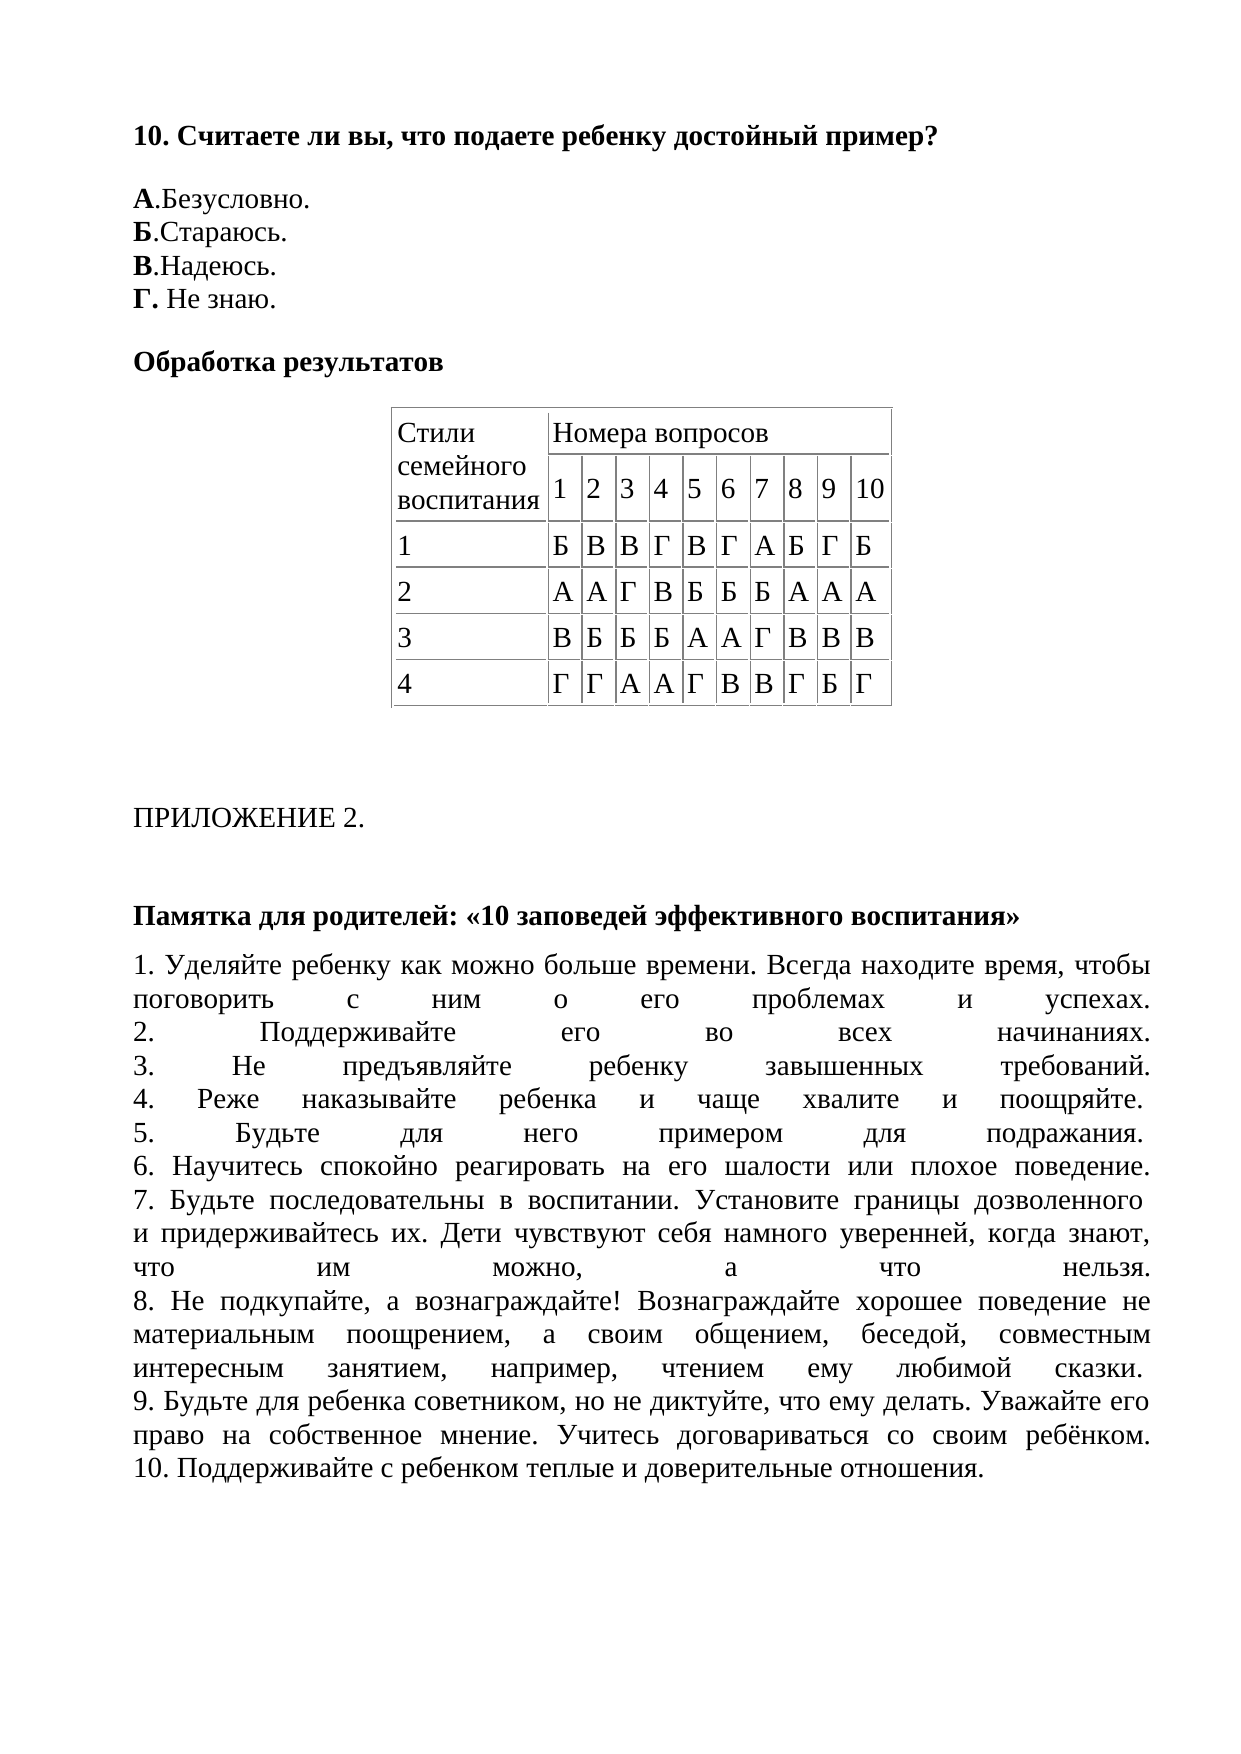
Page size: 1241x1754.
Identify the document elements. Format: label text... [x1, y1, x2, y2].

table_cell 10 [852, 453, 891, 520]
table_cell Б [817, 662, 850, 705]
table_cell Г [581, 659, 615, 705]
table_cell Г [650, 524, 681, 566]
table_cell В [852, 613, 891, 658]
table_cell 2 [583, 457, 613, 520]
table_cell 9 [818, 457, 849, 520]
table_cell Б [751, 570, 782, 612]
table_cell 3 [617, 457, 647, 520]
table_cell 3 [394, 613, 546, 658]
table_cell В [716, 662, 749, 705]
table_cell В [818, 616, 849, 658]
text ПРИЛОЖЕНИЕ 2. [133, 800, 1152, 833]
table_cell В [750, 662, 783, 705]
table_cell А [649, 662, 682, 705]
table_cell Б [717, 570, 748, 612]
table_cell Б [852, 520, 891, 566]
table_cell 4 [650, 457, 681, 520]
table_cell Г [617, 570, 647, 612]
table_cell Б [684, 570, 714, 612]
table_cell Г [751, 616, 782, 658]
table_cell А [852, 566, 891, 612]
table_cell А [549, 570, 580, 612]
table_cell 4 [394, 659, 548, 705]
table_cell 2 [394, 566, 546, 612]
table_cell А [717, 616, 748, 658]
table_cell Г [717, 524, 748, 566]
text А.Безусловно. Б.Стараюсь. В.Надеюсь. Г. Не знаю. [133, 181, 1152, 315]
table_cell В [650, 570, 681, 612]
table_cell Б [785, 524, 815, 566]
text Памятка для родителей: «10 заповедей эффективного воспитания» [133, 898, 1152, 932]
table_cell Б [583, 616, 613, 658]
table_cell В [684, 524, 714, 566]
table_cell В [583, 524, 613, 566]
table_cell В [617, 524, 647, 566]
table_cell 8 [785, 457, 815, 520]
table_cell Г [818, 524, 849, 566]
table_cell А [818, 570, 849, 612]
table_cell А [785, 570, 815, 612]
table_cell 6 [717, 457, 748, 520]
table_cell Г [850, 659, 891, 705]
table_cell Г [783, 662, 817, 705]
table_cell Б [549, 524, 580, 566]
table_header Стили семейного воспитания [394, 410, 548, 520]
table_cell 7 [751, 457, 782, 520]
table_cell Г [682, 662, 716, 705]
table_cell Б [617, 616, 647, 658]
table_cell А [615, 662, 648, 705]
table_header Номера вопросов [548, 410, 891, 453]
table_cell Г [548, 662, 581, 705]
table_cell 1 [549, 457, 580, 520]
table_cell 1 [394, 520, 546, 566]
table_cell 5 [684, 457, 714, 520]
text 10. Считаете ли вы, что подаете ребенку достойный пример? [133, 118, 1152, 152]
table_cell В [549, 616, 580, 658]
table_cell В [785, 616, 815, 658]
text 1. Уделяйте ребенку как можно больше времени. Всегда находите время, чтобы поговорить с ним о его проблемах и успехах. 2. Поддерживайте его во всех начинаниях. 3. Не предъявляйте ребенку завышенных требований. 4. Реже наказывайте ребенка и чаще хвалите и поощряйте. 5. Будьте для него примером для подражания. 6. Научитесь спокойно реагировать на его шалости или плохое поведение. 7. Будьте последовательны в воспитании. Установите границы дозволенного и придерживайтесь их. Дети чувствуют себя намного уверенней, когда знают, что им можно, а что нельзя. 8. Не подкупайте, а вознаграждайте! Вознаграждайте хорошее поведение не материальным поощрением, а своим общением, беседой, совместным интересным занятием, например, чтением ему любимой сказки. 9. Будьте для ребенка советником, но не диктуйте, что ему делать. Уважайте его право на собственное мнение. Учитесь договариваться со своим ребёнком. 10. Поддерживайте с ребенком теплые и доверительные отношения. [133, 947, 1152, 1484]
table_cell А [583, 570, 613, 612]
table_cell А [684, 616, 714, 658]
table_cell А [751, 524, 782, 566]
text Обработка результатов [133, 344, 1152, 378]
table_cell Б [650, 616, 681, 658]
